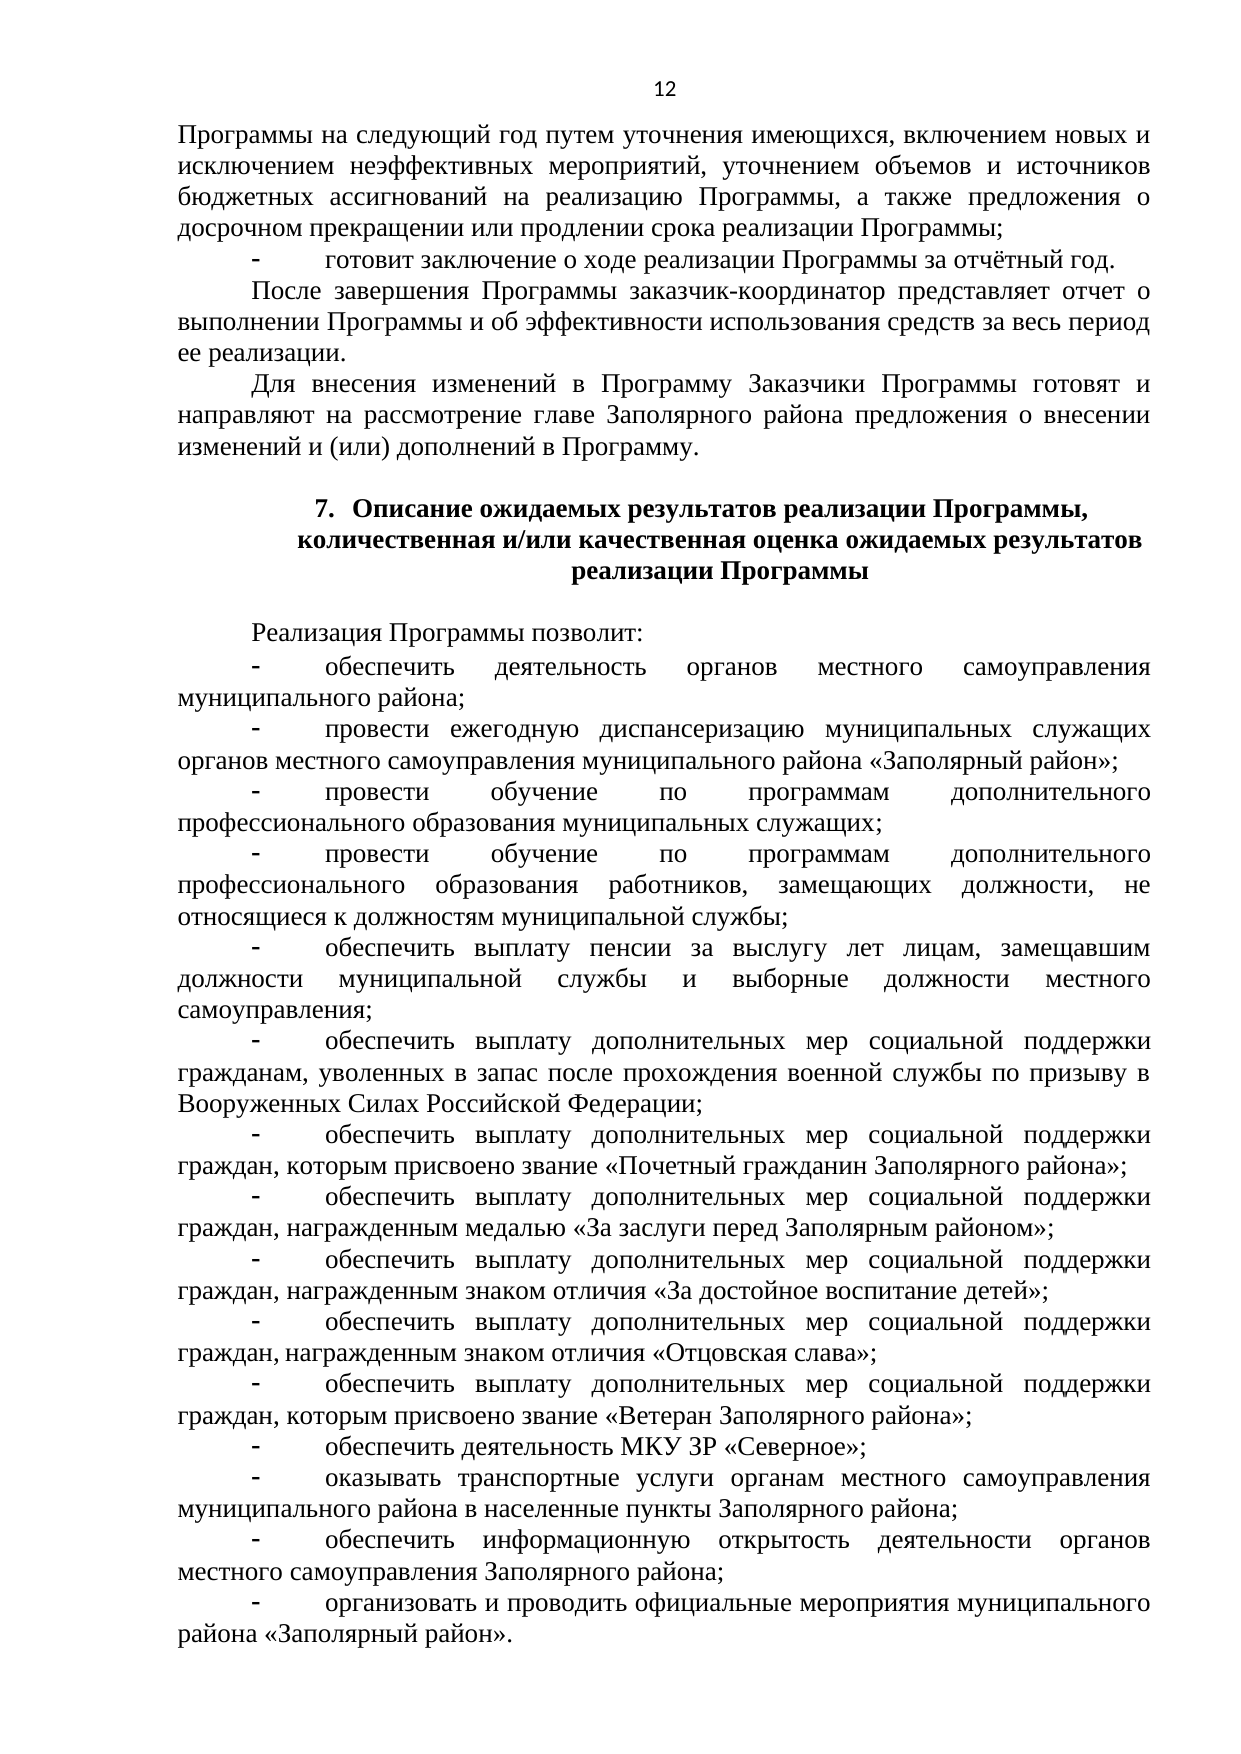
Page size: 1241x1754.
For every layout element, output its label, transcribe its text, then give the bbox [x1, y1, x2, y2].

list обеспечить выплату дополнительных мер социальной поддержки граждан, которым присвоено звание «Ветеран Заполярного района»; [177, 1367, 1152, 1430]
text После завершения Программы заказчик-координатор представляет отчет о выполнении Программы и об эффективности использования средств за весь период ее реализации. [177, 274, 1152, 367]
list обеспечить выплату дополнительных мер социальной поддержки граждан, награжденным знаком отличия «Отцовская слава»; [177, 1305, 1152, 1367]
list обеспечить выплату дополнительных мер социальной поддержки граждан, награжденным медалью «За заслуги перед Заполярным районом»; [177, 1180, 1152, 1243]
list обеспечить выплату дополнительных мер социальной поддержки граждан, награжденным знаком отличия «За достойное воспитание детей»; [177, 1243, 1152, 1305]
list провести ежегодную диспансеризацию муниципальных служащих органов местного самоуправления муниципального района «Заполярный район»; [177, 712, 1152, 775]
list готовит заключение о ходе реализации Программы за отчётный год. [177, 243, 1152, 274]
list провести обучение по программам дополнительного профессионального образования муниципальных служащих; [177, 775, 1152, 837]
list обеспечить выплату дополнительных мер социальной поддержки гражданам, уволенных в запас после прохождения военной службы по призыву в Вооруженных Силах Российской Федерации; [177, 1024, 1152, 1118]
list Реализация Программы позволит: [251, 617, 1152, 648]
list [177, 118, 1152, 243]
list обеспечить выплату дополнительных мер социальной поддержки граждан, которым присвоено звание «Почетный гражданин Заполярного района»; [177, 1118, 1152, 1180]
list Описание ожидаемых результатов реализации Программы, количественная и/или качественная оценка ожидаемых результатов реализации Программы [251, 492, 1152, 585]
list оказывать транспортные услуги органам местного самоуправления муниципального района в населенные пункты Заполярного района; [177, 1461, 1152, 1523]
list обеспечить информационную открытость деятельности органов местного самоуправления Заполярного района; [177, 1523, 1152, 1586]
list обеспечить выплату пенсии за выслугу лет лицам, замещавшим должности муниципальной службы и выборные должности местного самоуправления; [177, 931, 1152, 1024]
list обеспечить деятельность органов местного самоуправления муниципального района; [177, 650, 1152, 712]
list провести обучение по программам дополнительного профессионального образования работников, замещающих должности, не относящиеся к должностям муниципальной службы; [177, 837, 1152, 931]
list организовать и проводить официальные мероприятия муниципального района «Заполярный район». [177, 1586, 1152, 1648]
list обеспечить деятельность МКУ ЗР «Северное»; [177, 1430, 1152, 1461]
text Для внесения изменений в Программу Заказчики Программы готовят и направляют на рассмотрение главе Заполярного района предложения о внесении изменений и (или) дополнений в Программу. [177, 367, 1152, 461]
